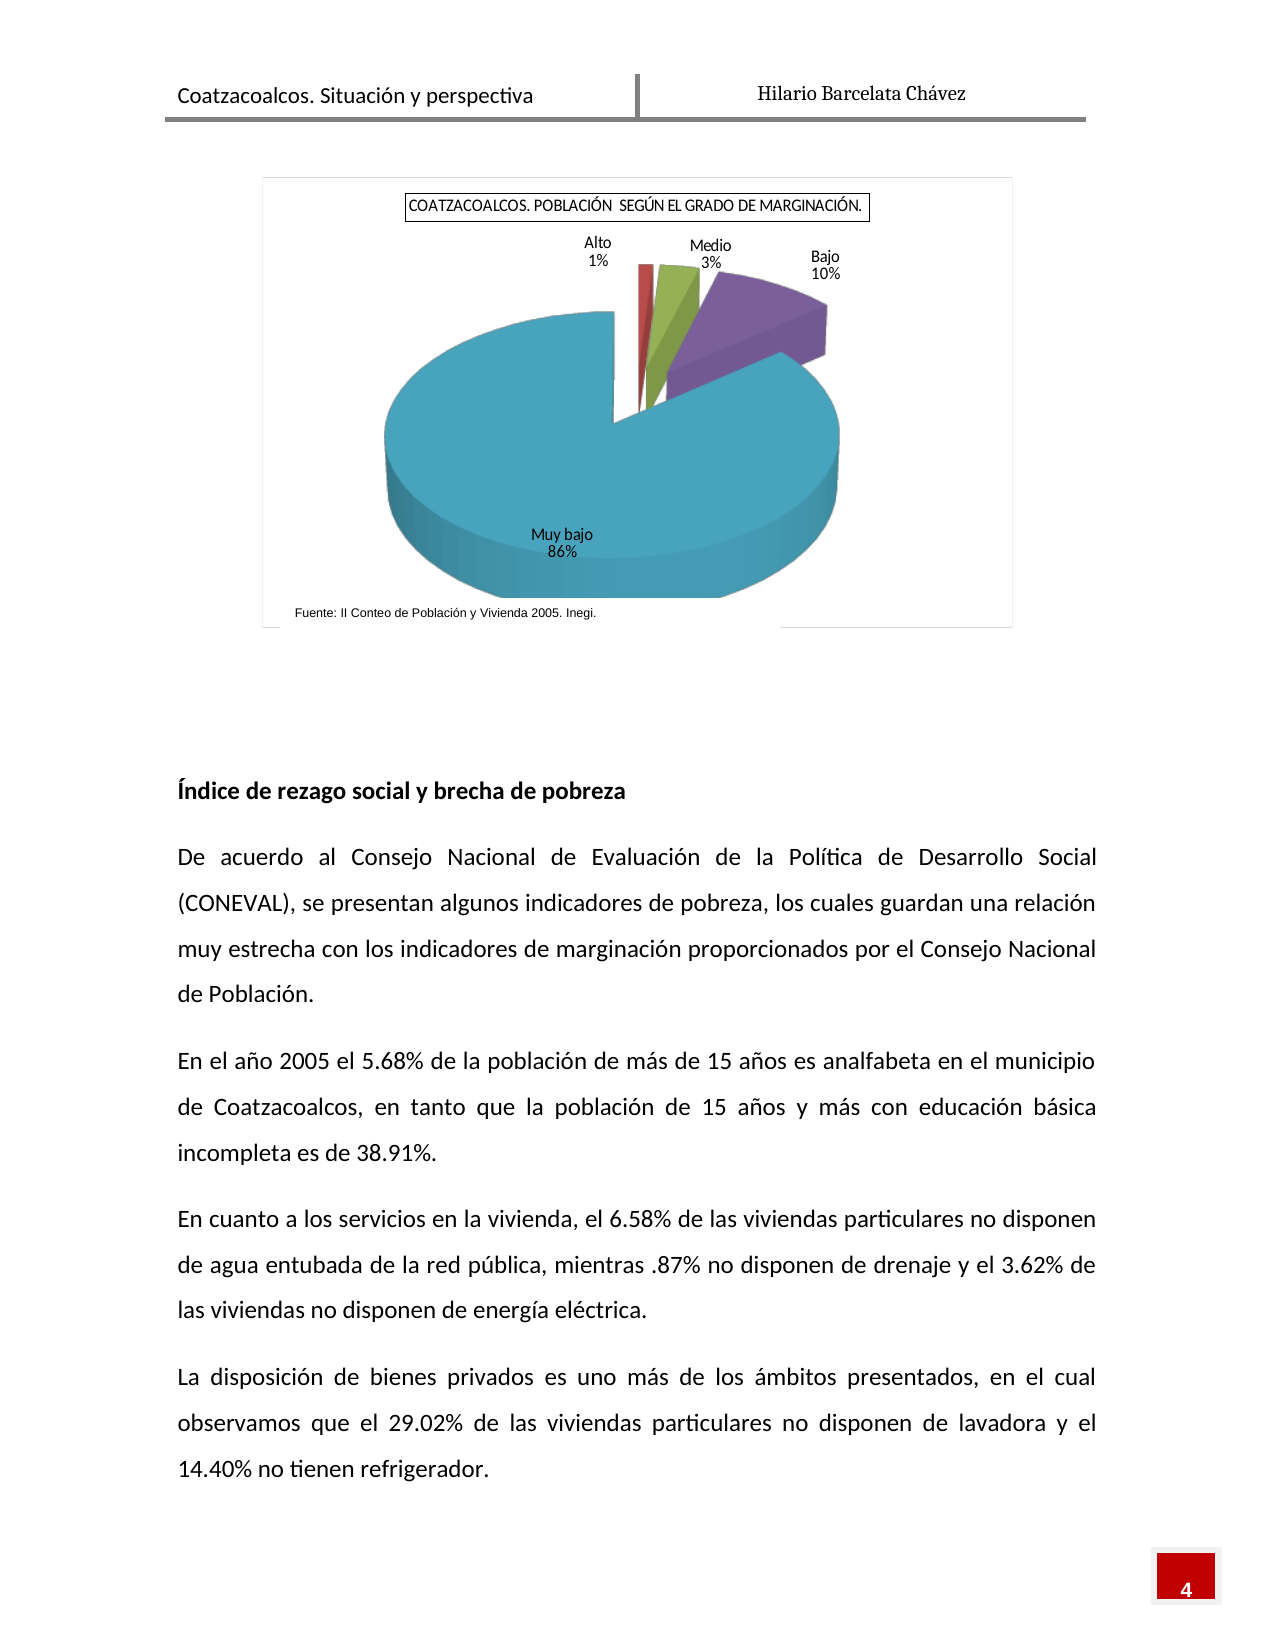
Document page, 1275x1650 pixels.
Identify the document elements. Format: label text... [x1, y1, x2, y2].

text En cuanto a los servicios en la vivienda, el 6.58% de las viviendas particulares no disponen de agua entubada de la red pública, mientras .87% no disponen de drenaje y el 3.62% de las viviendas no disponen de energía eléctrica. [177, 1203, 1098, 1325]
text De acuerdo al Consejo Nacional de Evaluación de la Política de Desarrollo Social (CONEVAL), se presentan algunos indicadores de pobreza, los cuales guardan una relación muy estrecha con los indicadores de marginación proporcionados por el Consejo Nacional de Población. [177, 841, 1098, 1009]
text La disposición de bienes privados es uno más de los ámbitos presentados, en el cual observamos que el 29.02% de las viviendas particulares no disponen de lavadora y el 14.40% no tienen refrigerador. [177, 1361, 1098, 1483]
text En el año 2005 el 5.68% de la población de más de 15 años es analfabeta en el municipio de Coatzacoalcos, en tanto que la población de 15 años y más con educación básica incompleta es de 38.91%. [177, 1045, 1098, 1167]
text Índice de rezago social y brecha de pobreza [177, 775, 1098, 805]
